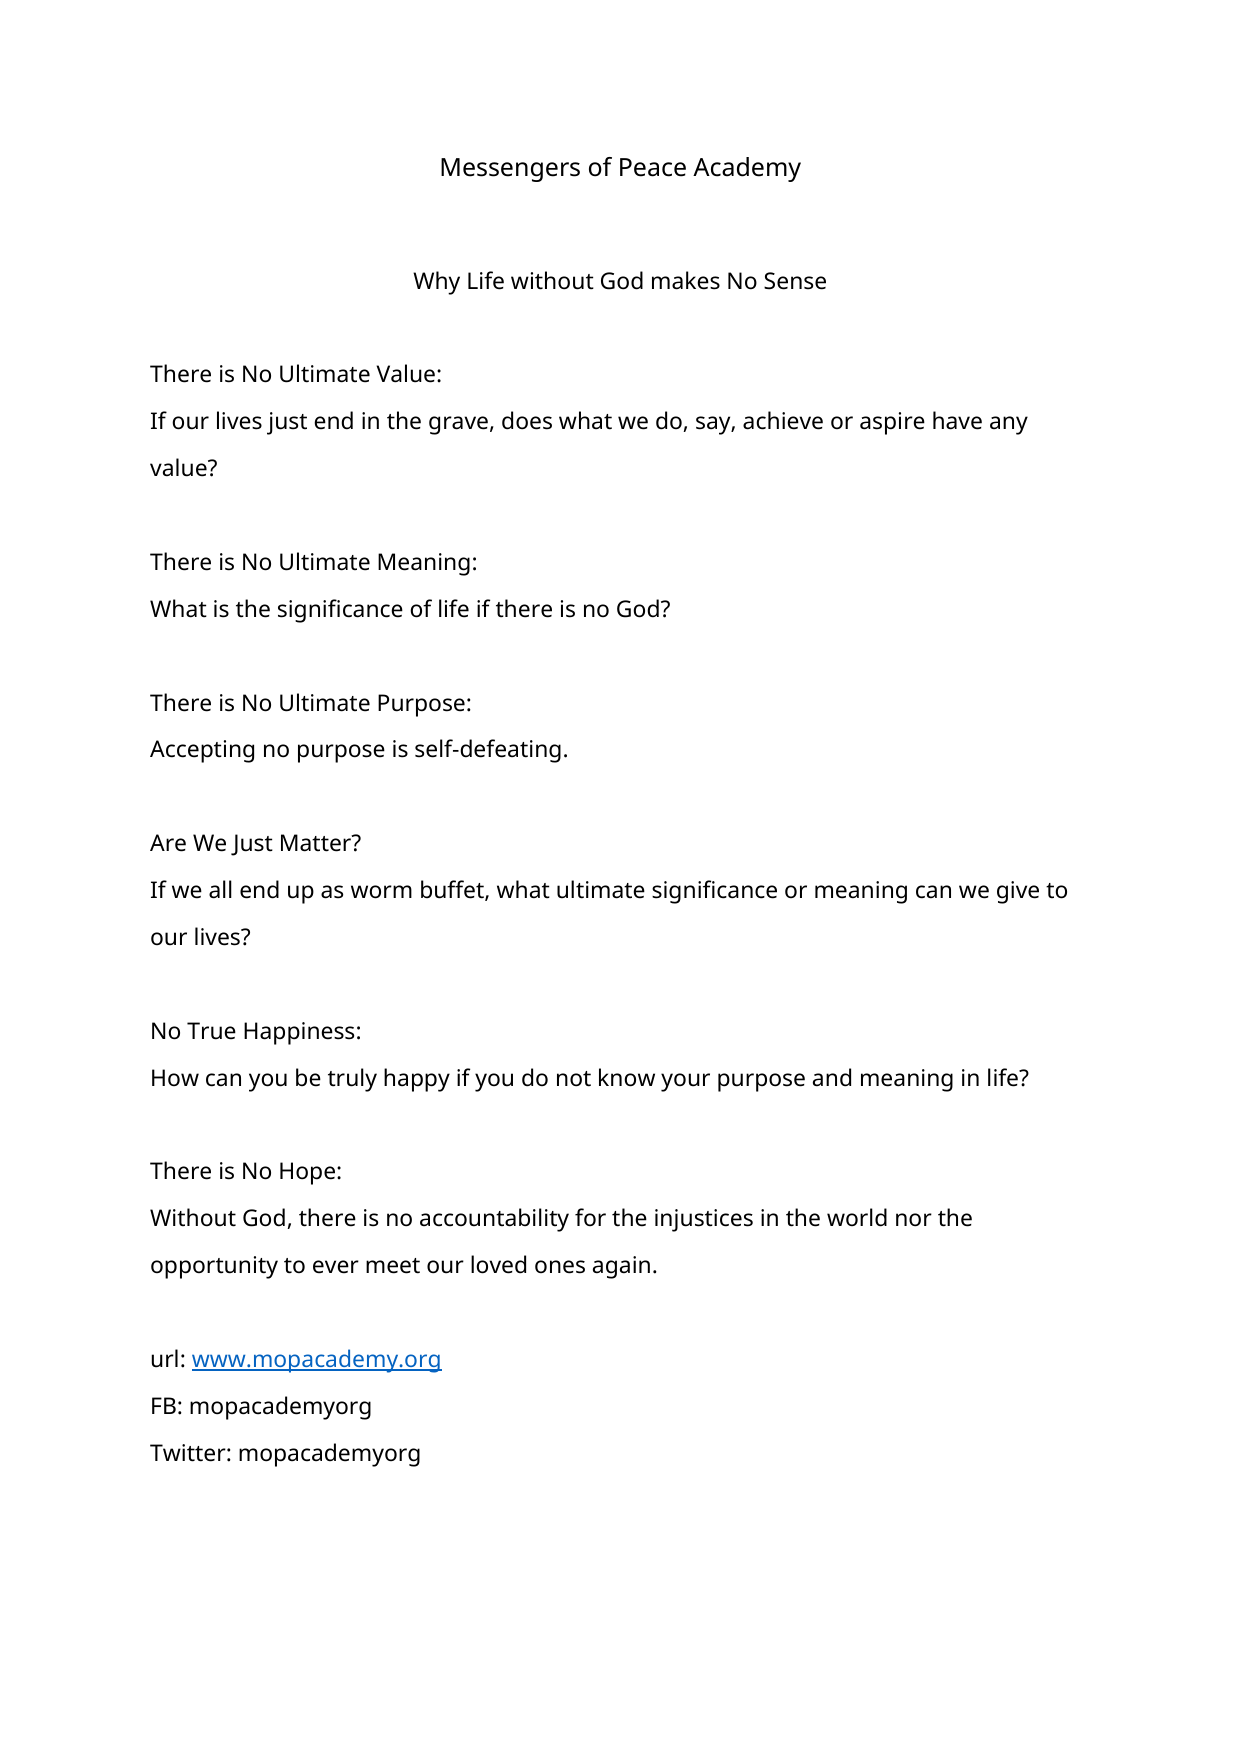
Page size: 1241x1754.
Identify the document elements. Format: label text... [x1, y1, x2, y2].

text No True Happiness: [150, 1014, 1090, 1046]
text Are We Just Matter? [150, 827, 1090, 858]
text There is No Ultimate Meaning: [150, 546, 1090, 577]
text There is No Ultimate Purpose: [150, 686, 1090, 718]
text How can you be truly happy if you do not know your purpose and meaning in life? [150, 1061, 1090, 1093]
text There is No Hope: [150, 1155, 1090, 1186]
text Without God, there is no accountability for the injustices in the world nor the opportunity to ever meet our loved ones again. [150, 1202, 1090, 1280]
text There is No Ultimate Value: [150, 358, 1090, 389]
text If we all end up as worm buffet, what ultimate significance or meaning can we give to our lives? [150, 874, 1090, 952]
text What is the significance of life if there is no God? [150, 593, 1090, 624]
text Twitter: mopacademyorg [150, 1436, 1090, 1468]
text url: www.mopacademy.org [150, 1343, 1090, 1374]
text FB: mopacademyorg [150, 1389, 1090, 1421]
text Messengers of Peace Academy [150, 150, 1090, 184]
text Accepting no purpose is self-defeating. [150, 733, 1090, 764]
text Why Life without God makes No Sense [150, 264, 1090, 296]
text If our lives just end in the grave, does what we do, say, achieve or aspire have any value? [150, 405, 1090, 483]
